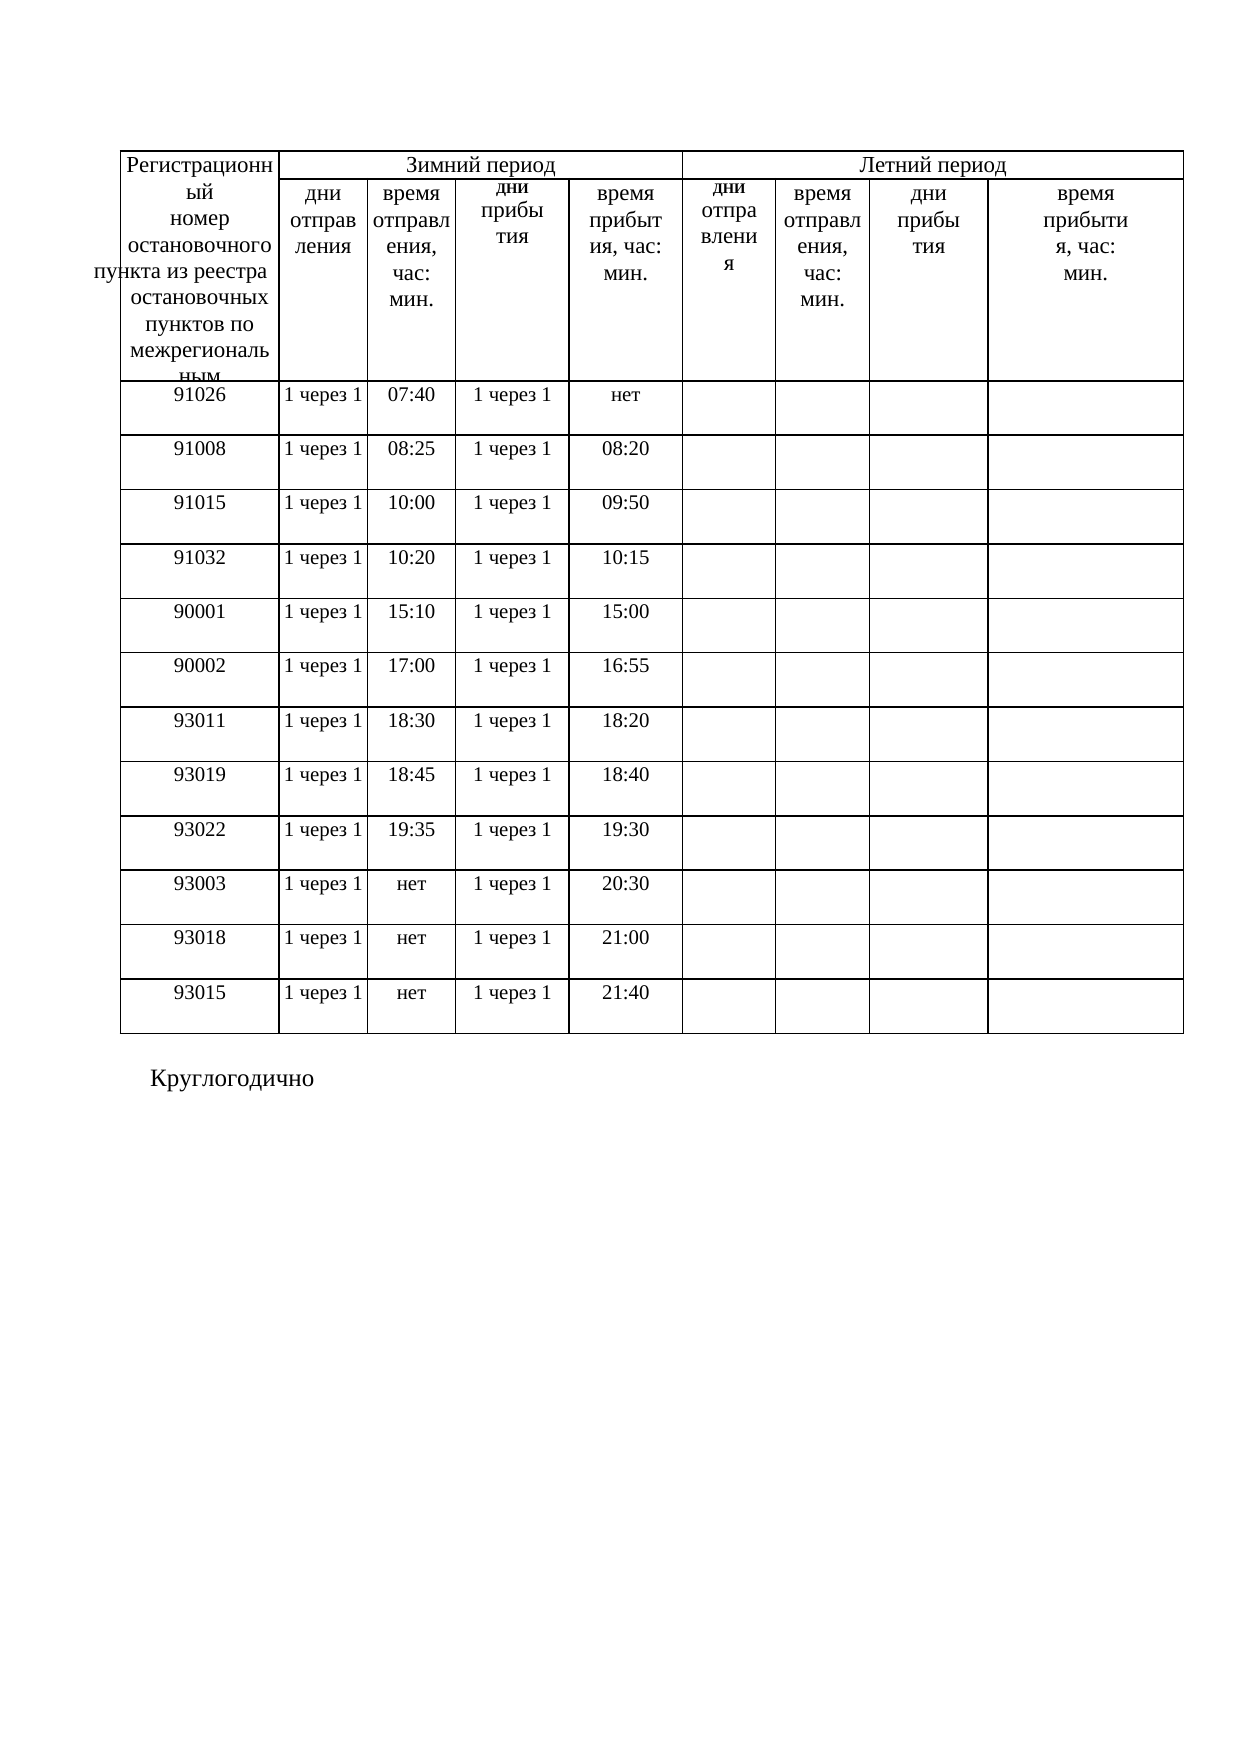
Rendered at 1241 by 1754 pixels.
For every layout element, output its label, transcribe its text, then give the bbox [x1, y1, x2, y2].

table_cell 21:00 [570, 925, 682, 978]
table_cell [989, 708, 1183, 761]
table_cell [989, 762, 1183, 815]
table_cell 1 через 1 [456, 980, 568, 1032]
table_cell 07:40 [368, 382, 455, 434]
table_cell 1 через 1 [280, 817, 367, 869]
table_cell 90002 [121, 653, 278, 706]
table_cell 1 через 1 [456, 545, 568, 597]
table_cell 93018 [121, 925, 278, 978]
table_header Зимний период [280, 152, 682, 178]
table_cell 1 через 1 [280, 545, 367, 597]
table_cell 1 через 1 [456, 653, 568, 706]
table_cell 08:20 [570, 436, 682, 489]
table_cell 10:15 [570, 545, 682, 597]
table_cell [776, 436, 869, 489]
table_cell [683, 925, 775, 978]
table_cell [776, 653, 869, 706]
table_cell [683, 599, 775, 652]
table_cell ДНИ отпра влени я [683, 180, 775, 380]
table_cell [776, 871, 869, 924]
table_cell [870, 871, 987, 924]
table_cell [989, 817, 1183, 869]
table_cell 1 через 1 [280, 490, 367, 543]
table_cell [989, 436, 1183, 489]
table_cell нет [368, 980, 455, 1032]
table_cell 17:00 [368, 653, 455, 706]
table_cell 93022 [121, 817, 278, 869]
table_cell 1 через 1 [456, 817, 568, 869]
table_cell 1 через 1 [456, 871, 568, 924]
table_cell 20:30 [570, 871, 682, 924]
table_cell время отправл ения, час: мин. [368, 180, 455, 380]
table_cell [870, 925, 987, 978]
table_cell [776, 599, 869, 652]
table_cell 1 через 1 [280, 980, 367, 1032]
table_cell 19:35 [368, 817, 455, 869]
table_cell [776, 382, 869, 434]
table_cell [989, 382, 1183, 434]
table_cell 93011 [121, 708, 278, 761]
table_cell 1 через 1 [280, 599, 367, 652]
table_cell 93019 [121, 762, 278, 815]
table_cell 91032 [121, 545, 278, 597]
table_cell [870, 762, 987, 815]
table_cell [989, 871, 1183, 924]
table_cell 1 через 1 [456, 708, 568, 761]
table_cell 1 через 1 [280, 871, 367, 924]
table_cell 08:25 [368, 436, 455, 489]
table_cell [776, 817, 869, 869]
table_cell 1 через 1 [280, 762, 367, 815]
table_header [121, 152, 278, 380]
table_cell 18:20 [570, 708, 682, 761]
table_cell [870, 653, 987, 706]
table_cell [989, 490, 1183, 543]
table_cell 18:40 [570, 762, 682, 815]
table_cell время отправл ения, час: мин. [776, 180, 869, 380]
table_cell [870, 817, 987, 869]
table_cell [683, 490, 775, 543]
table_cell 10:20 [368, 545, 455, 597]
table_cell 1 через 1 [456, 436, 568, 489]
table_cell 1 через 1 [456, 925, 568, 978]
table_cell 16:55 [570, 653, 682, 706]
table_cell 15:00 [570, 599, 682, 652]
table_cell [683, 817, 775, 869]
table_cell нет [368, 925, 455, 978]
table_cell дни прибы тия [870, 180, 987, 380]
table_cell [776, 708, 869, 761]
table_cell 91015 [121, 490, 278, 543]
table_cell дни отправ ления [280, 180, 367, 380]
table_cell [683, 871, 775, 924]
table_cell 09:50 [570, 490, 682, 543]
table_cell 18:45 [368, 762, 455, 815]
table_cell 91026 [121, 382, 278, 434]
table_header Летний период [683, 152, 1183, 178]
table_cell 1 через 1 [280, 653, 367, 706]
table_cell 93015 [121, 980, 278, 1032]
table_cell 1 через 1 [280, 436, 367, 489]
table_cell [776, 762, 869, 815]
table_cell [683, 545, 775, 597]
table_cell [989, 599, 1183, 652]
table_cell 21:40 [570, 980, 682, 1032]
table_cell 10:00 [368, 490, 455, 543]
table_cell [870, 382, 987, 434]
table_cell [683, 708, 775, 761]
table_cell [776, 545, 869, 597]
table_cell [683, 382, 775, 434]
table_cell нет [368, 871, 455, 924]
text Круглогодично [150, 1063, 1090, 1092]
table_cell [683, 762, 775, 815]
table_cell [870, 490, 987, 543]
table_cell 15:10 [368, 599, 455, 652]
table_cell время прибыти я, час: мин. [989, 180, 1183, 380]
table_cell [870, 980, 987, 1032]
table_cell 1 через 1 [456, 762, 568, 815]
table_cell 1 через 1 [456, 490, 568, 543]
table_cell [989, 980, 1183, 1032]
table_cell [870, 708, 987, 761]
table_cell 93003 [121, 871, 278, 924]
table_cell ДНИ прибы тия [456, 180, 568, 380]
table_cell 18:30 [368, 708, 455, 761]
table_cell [870, 599, 987, 652]
table_cell время прибыт ия, час: мин. [570, 180, 682, 380]
table_cell [776, 925, 869, 978]
table_cell [683, 436, 775, 489]
table_cell 1 через 1 [456, 599, 568, 652]
table_cell [683, 980, 775, 1032]
table_cell 1 через 1 [456, 382, 568, 434]
table_cell [989, 925, 1183, 978]
table_cell 1 через 1 [280, 382, 367, 434]
table_cell 19:30 [570, 817, 682, 869]
table_cell [989, 545, 1183, 597]
table_cell [776, 980, 869, 1032]
table_cell 90001 [121, 599, 278, 652]
table_cell 1 через 1 [280, 925, 367, 978]
table_cell 91008 [121, 436, 278, 489]
table_cell [870, 436, 987, 489]
table_cell [870, 545, 987, 597]
table_cell [683, 653, 775, 706]
table_cell [776, 490, 869, 543]
table_cell 1 через 1 [280, 708, 367, 761]
table_cell [989, 653, 1183, 706]
table_cell нет [570, 382, 682, 434]
